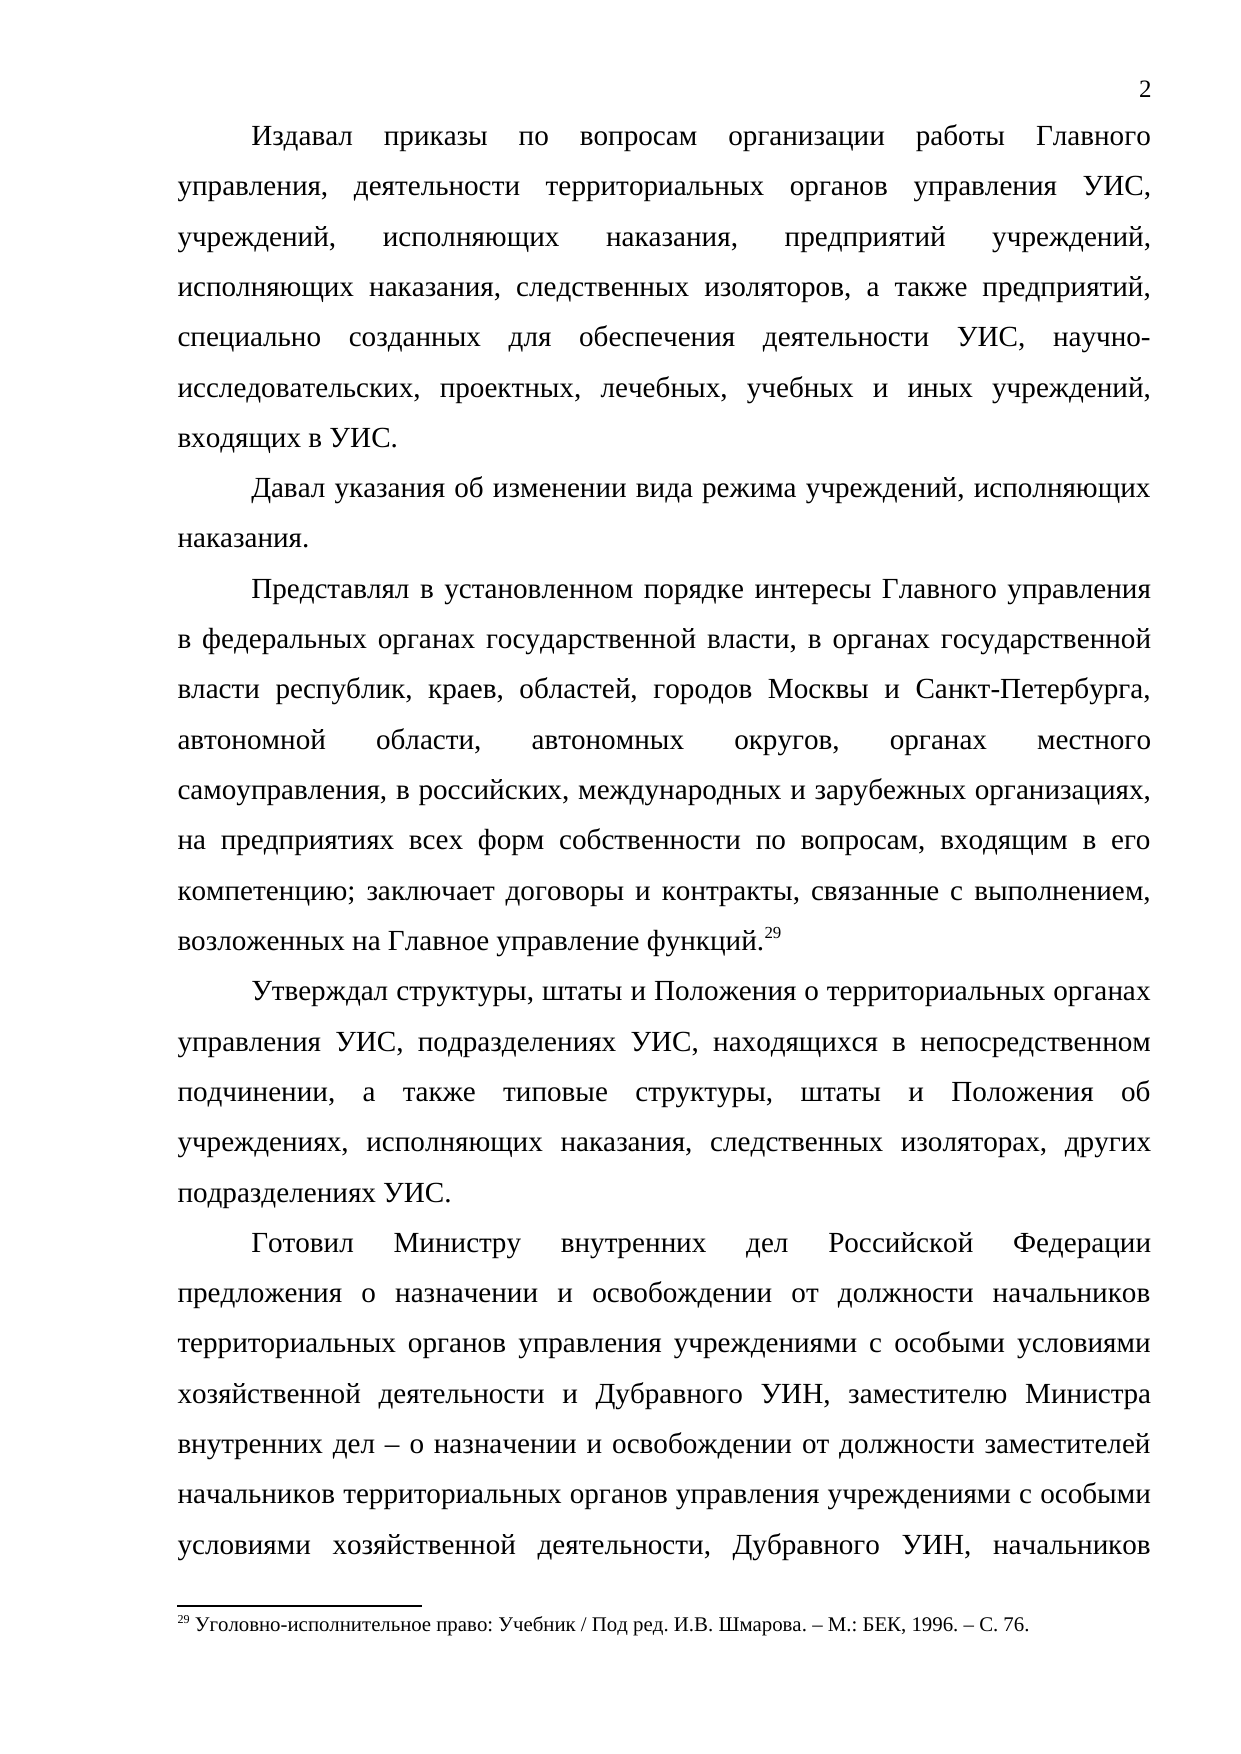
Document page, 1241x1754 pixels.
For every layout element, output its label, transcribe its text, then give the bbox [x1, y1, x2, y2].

text Давал указания об изменении вида режима учреждений, исполняющих наказания. [177, 470, 1152, 554]
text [177, 1225, 1152, 1560]
text Утверждал структуры, штаты и Положения о территориальных органах управления УИС, подразделениях УИС, находящихся в непосредственном подчинении, а также типовые структуры, штаты и Положения об учреждениях, исполняющих наказания, следственных изоляторах, других подразделениях УИС. [177, 973, 1152, 1208]
text Представлял в установленном порядке интересы Главного управления в федеральных органах государственной власти, в органах государственной власти республик, краев, областей, городов Москвы и Санкт-Петербурга, автономной области, автономных округов, органах местного самоуправления, в российских, международных и зарубежных организациях, на предприятиях всех форм собственности по вопросам, входящим в его компетенцию; заключает договоры и контракты, связанные с выполнением, возложенных на Главное управление функций. [177, 571, 1152, 957]
text Издавал приказы по вопросам организации работы Главного управления, деятельности территориальных органов управления УИС, учреждений, исполняющих наказания, предприятий учреждений, исполняющих наказания, следственных изоляторов, а также предприятий, специально созданных для обеспечения деятельности УИС, научно-исследовательских, проектных, лечебных, учебных и иных учреждений, входящих в УИС. [177, 118, 1152, 453]
